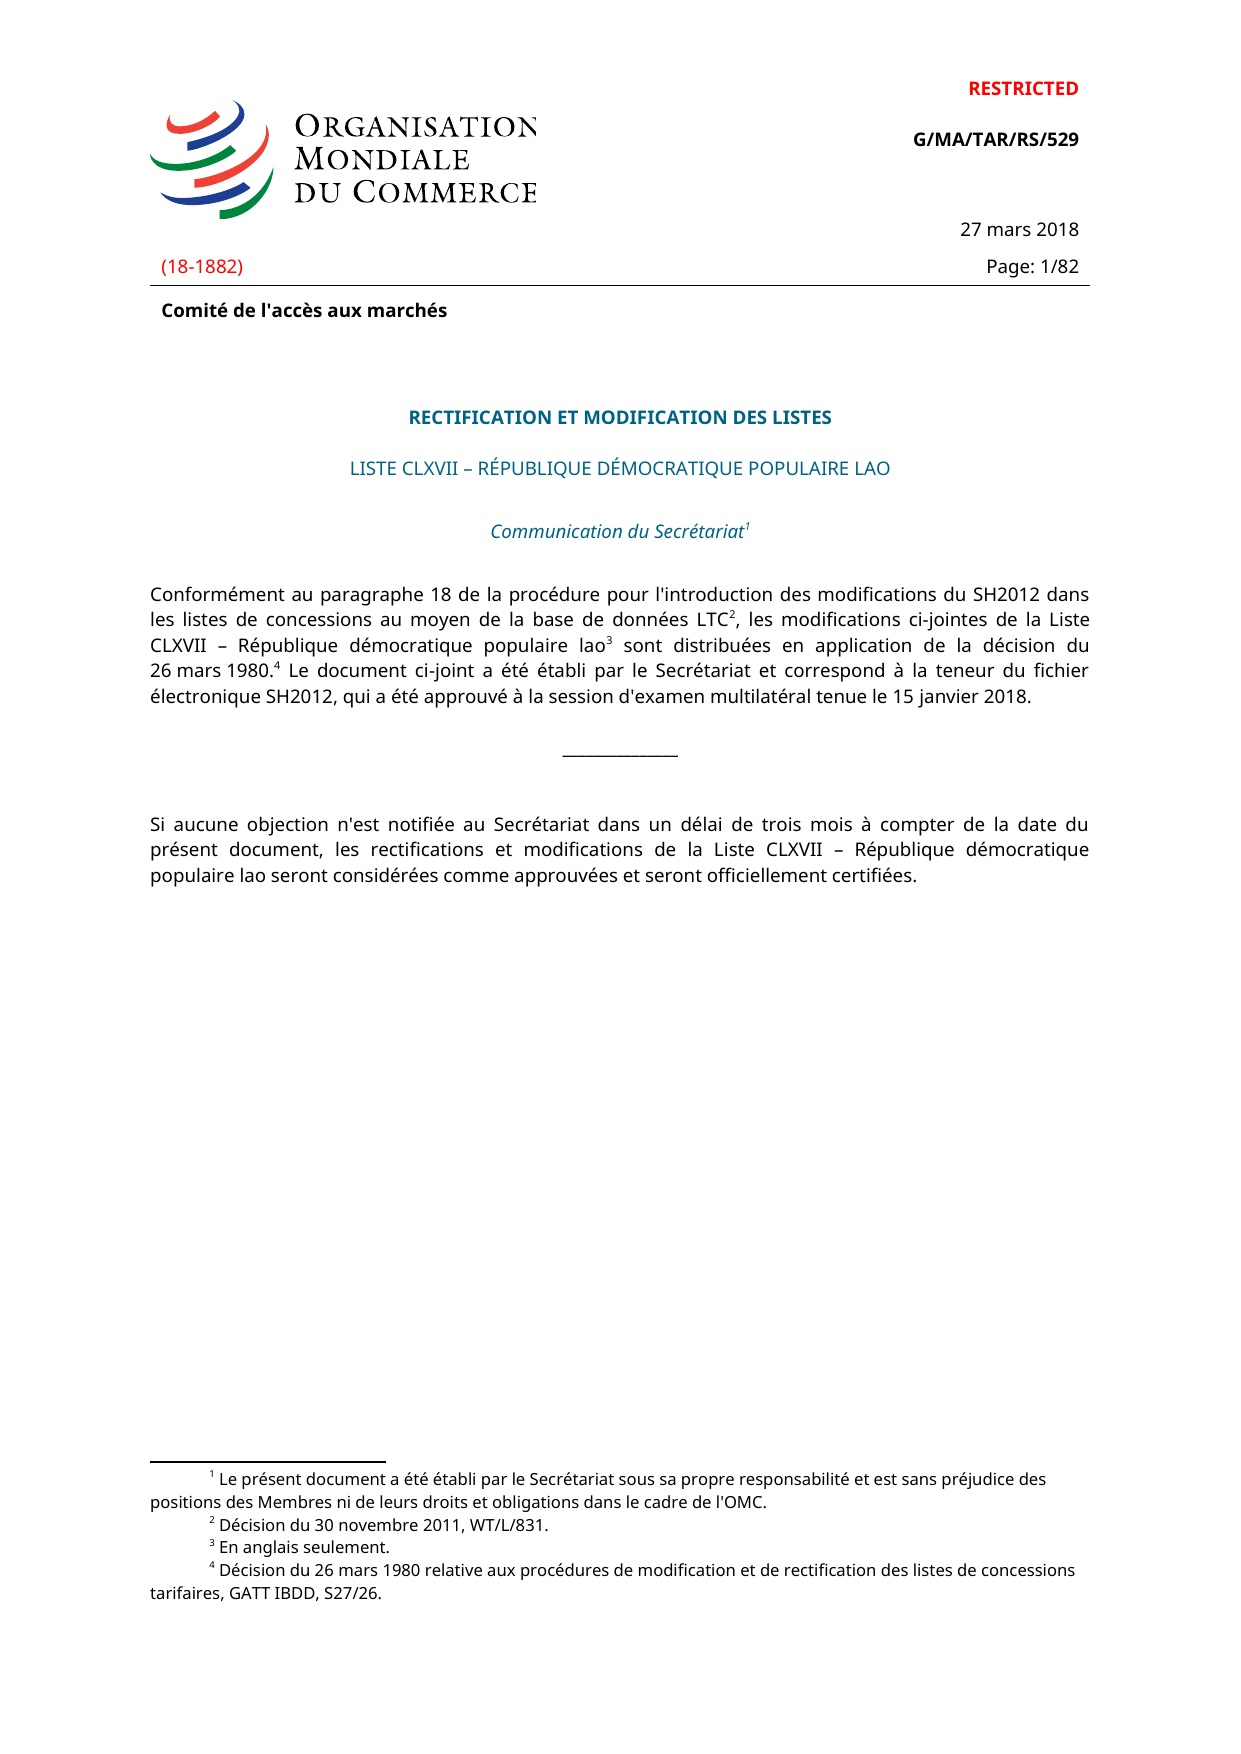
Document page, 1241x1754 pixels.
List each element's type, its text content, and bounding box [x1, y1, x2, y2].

text Conformément au paragraphe 18 de la procédure pour l'introduction des modifications du SH2012 dans les listes de concessions au moyen de la base de données LTC, les modifications ci-jointes de la Liste CLXVII – République démocratique populaire lao sont distribuées en application de la décision du 26 mars 1980. Le document ci-joint a été établi par le Secrétariat et correspond à la teneur du fichier électronique SH2012, qui a été approuvé à la session d'examen multilatéral tenue le 15 janvier 2018. [150, 581, 1090, 709]
text _______________ [150, 734, 1090, 760]
title Communication du Secrétariat [150, 518, 1090, 544]
title LISTE CLXVII – RÉPUBLIQUE DÉMOCRATIQUE POPULAIRE LAO [150, 455, 1090, 481]
title RECTIFICATION ET MODIFICATION DES LISTES [150, 405, 1090, 430]
text Si aucune objection n'est notifiée au Secrétariat dans un délai de trois mois à compter de la date du présent document, les rectifications et modifications de la Liste CLXVII – République démocratique populaire lao seront considérées comme approuvées et seront officiellement certifiées. [150, 811, 1090, 887]
